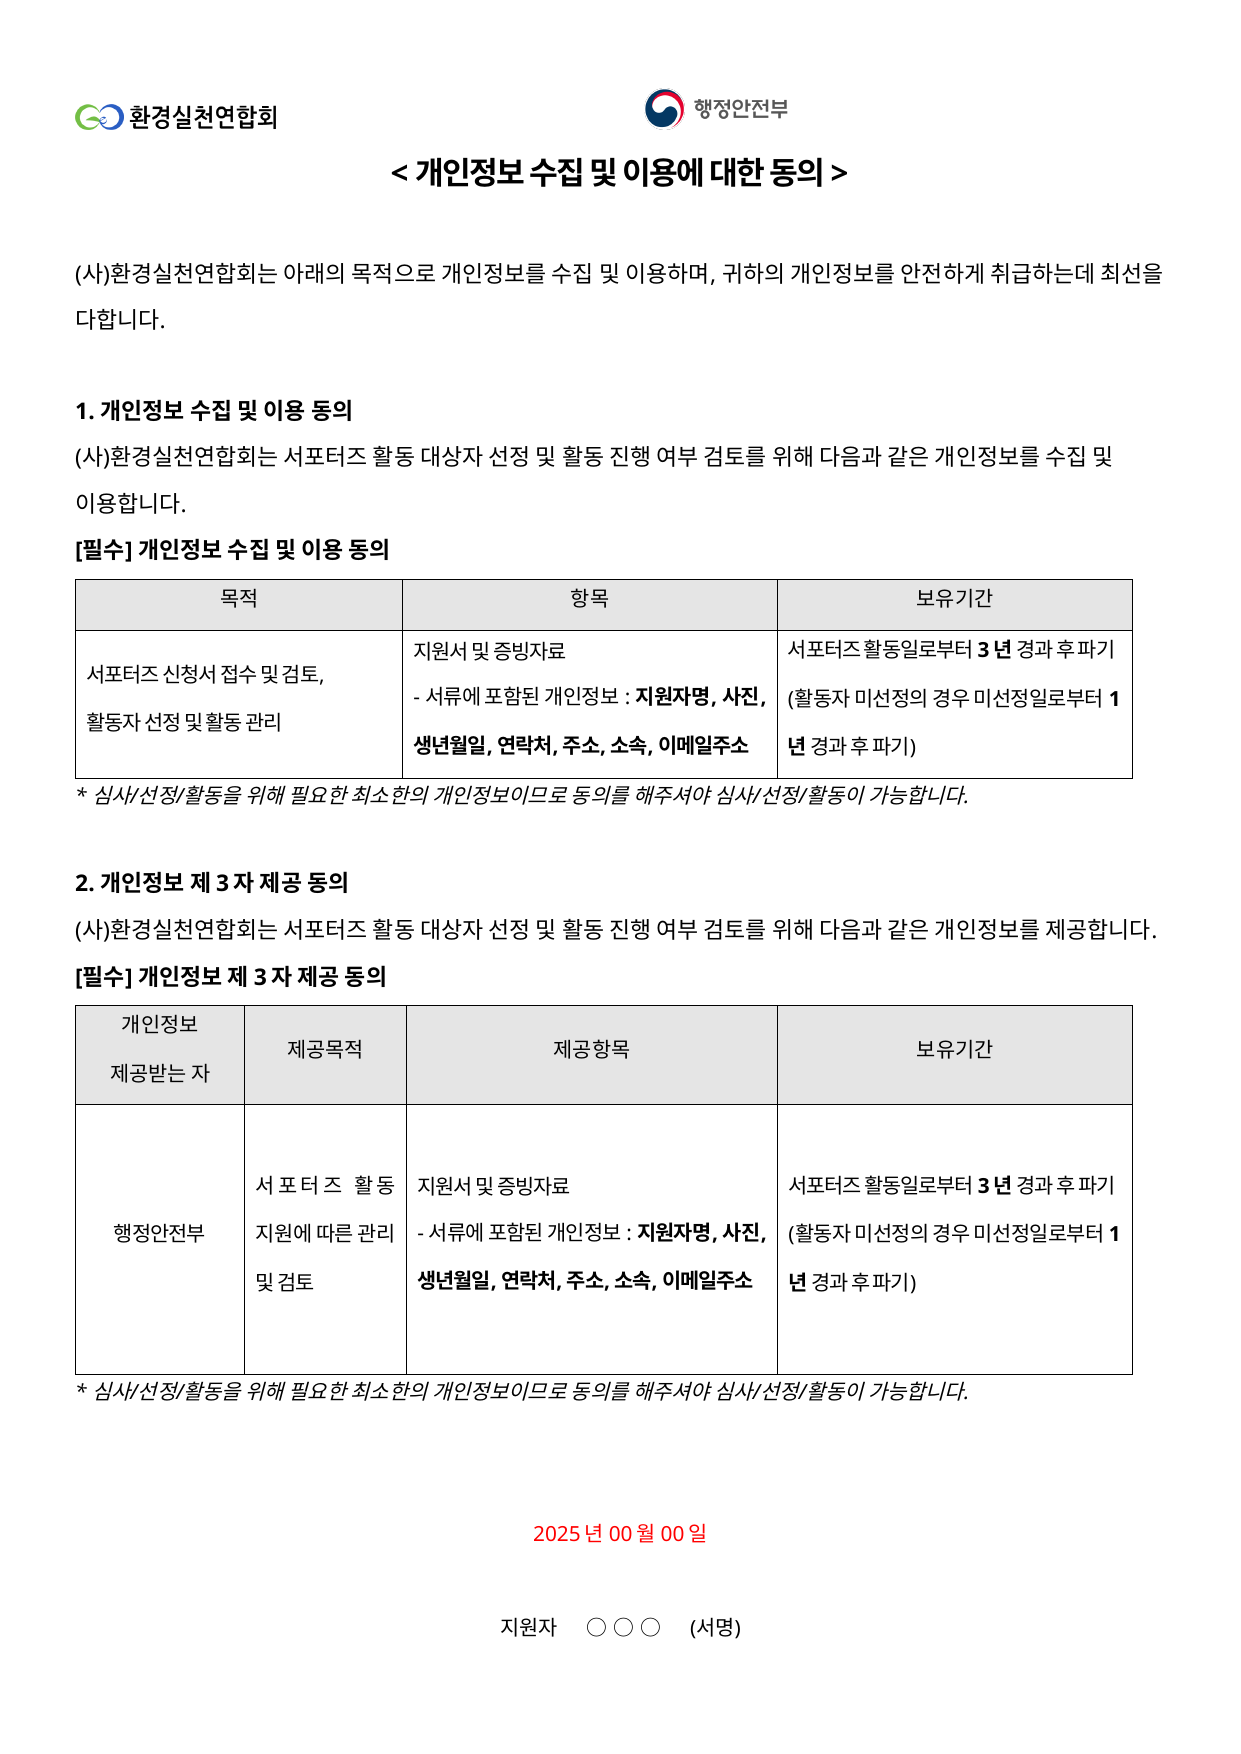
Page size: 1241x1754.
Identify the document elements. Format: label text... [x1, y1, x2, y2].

text (사)환경실천연합회는 아래의 목적으로 개인정보를 수집 및 이용하며, 귀하의 개인정보를 안전하게 취급하는데 최선을 다합니다. [75, 256, 1165, 335]
table_cell 지원서 및 증빙자료 - 서류에 포함된 개인정보 : 지원자명, 사진, 생년월일, 연락처, 주소, 소속, 이메일주소 [403, 631, 777, 778]
text 1. 개인정보 수집 및 이용 동의 [75, 392, 1165, 426]
text [필수] 개인정보 수집 및 이용 동의 [75, 532, 1165, 566]
table_cell 지원서 및 증빙자료 - 서류에 포함된 개인정보 : 지원자명, 사진, 생년월일, 연락처, 주소, 소속, 이메일주소 [407, 1105, 777, 1374]
table_header 보유기간 [778, 580, 1132, 630]
table_header 개인정보 제공받는 자 [76, 1006, 244, 1104]
table_cell 행정안전부 [76, 1105, 244, 1374]
table_header 보유기간 [778, 1006, 1132, 1104]
text (사)환경실천연합회는 서포터즈 활동 대상자 선정 및 활동 진행 여부 검토를 위해 다음과 같은 개인정보를 제공합니다. [75, 912, 1165, 945]
table_header 제공항목 [407, 1006, 777, 1104]
picture [644, 88, 788, 130]
text 지원자 ○ ○ ○ (서명) [75, 1611, 1165, 1641]
text 2. 개인정보 제3자 제공 동의 [75, 865, 1165, 898]
text (사)환경실천연합회는 서포터즈 활동 대상자 선정 및 활동 진행 여부 검토를 위해 다음과 같은 개인정보를 수집 및 이용합니다. [75, 439, 1165, 519]
text * 심사/선정/활동을 위해 필요한 최소한의 개인정보이므로 동의를 해주셔야 심사/선정/활동이 가능합니다. [75, 779, 1165, 809]
table_cell 서포터즈 활동일로부터 3년 경과 후 파기 (활동자 미선정의 경우 미선정일로부터 1년 경과 후 파기) [778, 1105, 1132, 1374]
table_header 제공목적 [245, 1006, 406, 1104]
picture [75, 104, 276, 130]
text 2025년 00월 00일 [75, 1517, 1165, 1548]
text * 심사/선정/활동을 위해 필요한 최소한의 개인정보이므로 동의를 해주셔야 심사/선정/활동이 가능합니다. [75, 1375, 1165, 1405]
table_cell 서포터즈 활동일로부터 3년 경과 후 파기 (활동자 미선정의 경우 미선정일로부터 1년 경과 후 파기) [778, 631, 1132, 778]
text < 개인정보 수집 및 이용에 대한 동의 > [75, 148, 1165, 194]
table_header 목적 [76, 580, 402, 630]
text [필수] 개인정보 제3자 제공 동의 [75, 958, 1165, 992]
table_header 항목 [403, 580, 777, 630]
table_cell 서포터즈 신청서 접수 및 검토, 활동자 선정 및 활동 관리 [76, 631, 402, 778]
table_cell 서포터즈 활동 지원에 따른 관리 및 검토 [245, 1105, 406, 1374]
